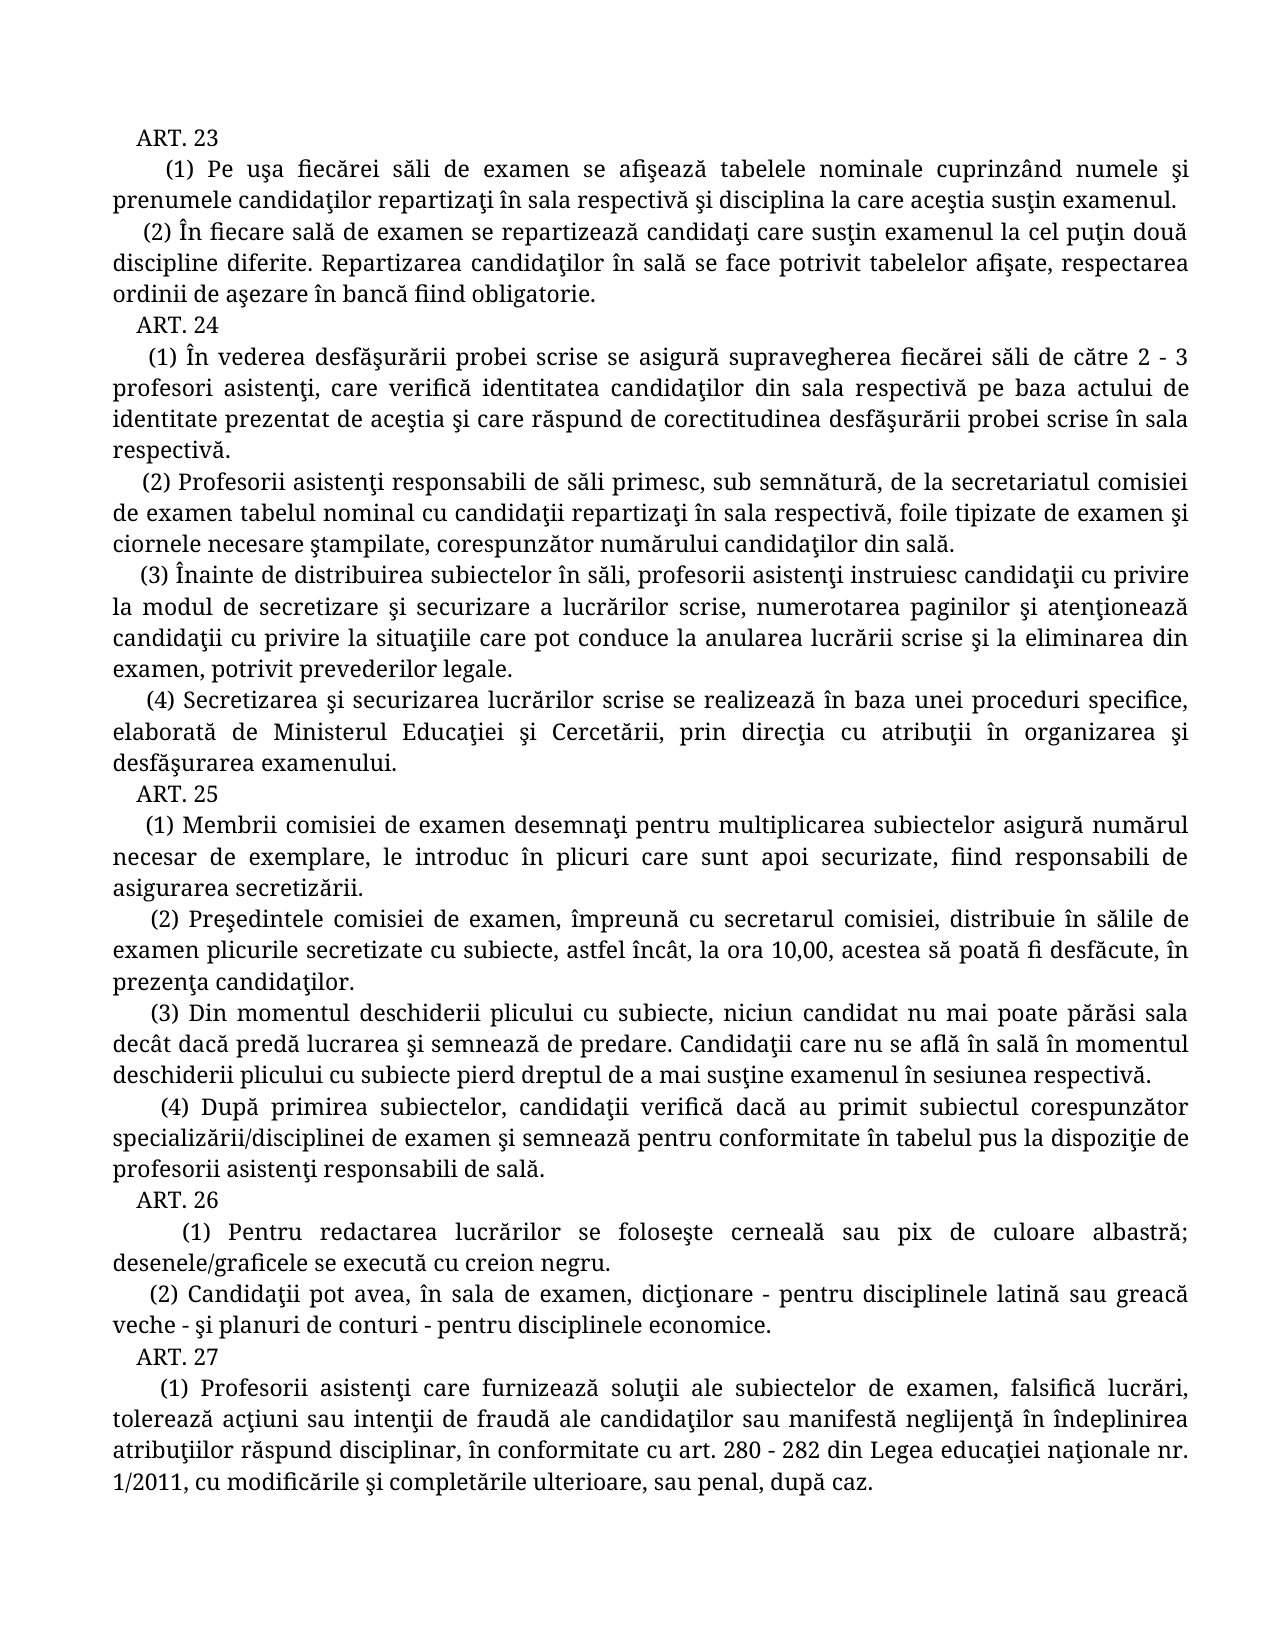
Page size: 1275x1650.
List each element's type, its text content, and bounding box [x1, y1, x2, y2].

text ART. 23 [112, 122, 1191, 153]
text (2) În fiecare sală de examen se repartizează candidaţi care susţin examenul la cel puţin două discipline diferite. Repartizarea candidaţilor în sală se face potrivit tabelelor afişate, respectarea ordinii de aşezare în bancă fiind obligatorie. [112, 216, 1191, 309]
text (1) Profesorii asistenţi care furnizează soluţii ale subiectelor de examen, falsifică lucrări, tolerează acţiuni sau intenţii de fraudă ale candidaţilor sau manifestă neglijenţă în îndeplinirea atribuţiilor răspund disciplinar, în conformitate cu art. 280 - 282 din Legea educaţiei naţionale nr. 1/2011, cu modificările şi completările ulterioare, sau penal, după caz. [112, 1372, 1191, 1497]
text ART. 24 [112, 309, 1191, 341]
text (2) Profesorii asistenţi responsabili de săli primesc, sub semnătură, de la secretariatul comisiei de examen tabelul nominal cu candidaţii repartizaţi în sala respectivă, foile tipizate de examen şi ciornele necesare ştampilate, corespunzător numărului candidaţilor din sală. [112, 466, 1191, 559]
text (2) Candidaţii pot avea, în sala de examen, dicţionare - pentru disciplinele latină sau greacă veche - şi planuri de conturi - pentru disciplinele economice. [112, 1278, 1191, 1341]
text (4) Secretizarea şi securizarea lucrărilor scrise se realizează în baza unei proceduri specifice, elaborată de Ministerul Educaţiei şi Cercetării, prin direcţia cu atribuţii în organizarea şi desfăşurarea examenului. [112, 684, 1191, 778]
text ART. 25 [112, 778, 1191, 809]
text ART. 26 [112, 1184, 1191, 1216]
text (3) Înainte de distribuirea subiectelor în săli, profesorii asistenţi instruiesc candidaţii cu privire la modul de secretizare şi securizare a lucrărilor scrise, numerotarea paginilor şi atenţionează candidaţii cu privire la situaţiile care pot conduce la anularea lucrării scrise şi la eliminarea din examen, potrivit prevederilor legale. [112, 559, 1191, 684]
text (4) După primirea subiectelor, candidaţii verifică dacă au primit subiectul corespunzător specializării/disciplinei de examen şi semnează pentru conformitate în tabelul pus la dispoziţie de profesorii asistenţi responsabili de sală. [112, 1091, 1191, 1184]
text (1) În vederea desfăşurării probei scrise se asigură supravegherea fiecărei săli de către 2 - 3 profesori asistenţi, care verifică identitatea candidaţilor din sala respectivă pe baza actului de identitate prezentat de aceştia şi care răspund de corectitudinea desfăşurării probei scrise în sala respectivă. [112, 341, 1191, 466]
text (2) Preşedintele comisiei de examen, împreună cu secretarul comisiei, distribuie în sălile de examen plicurile secretizate cu subiecte, astfel încât, la ora 10,00, acestea să poată fi desfăcute, în prezenţa candidaţilor. [112, 903, 1191, 997]
text ART. 27 [112, 1341, 1191, 1372]
text (3) Din momentul deschiderii plicului cu subiecte, niciun candidat nu mai poate părăsi sala decât dacă predă lucrarea şi semnează de predare. Candidaţii care nu se află în sală în momentul deschiderii plicului cu subiecte pierd dreptul de a mai susţine examenul în sesiunea respectivă. [112, 997, 1191, 1091]
text (1) Pentru redactarea lucrărilor se foloseşte cerneală sau pix de culoare albastră; desenele/graficele se execută cu creion negru. [112, 1216, 1191, 1278]
text (1) Membrii comisiei de examen desemnaţi pentru multiplicarea subiectelor asigură numărul necesar de exemplare, le introduc în plicuri care sunt apoi securizate, fiind responsabili de asigurarea secretizării. [112, 809, 1191, 903]
text (1) Pe uşa fiecărei săli de examen se afişează tabelele nominale cuprinzând numele şi prenumele candidaţilor repartizaţi în sala respectivă şi disciplina la care aceştia susţin examenul. [112, 153, 1191, 216]
